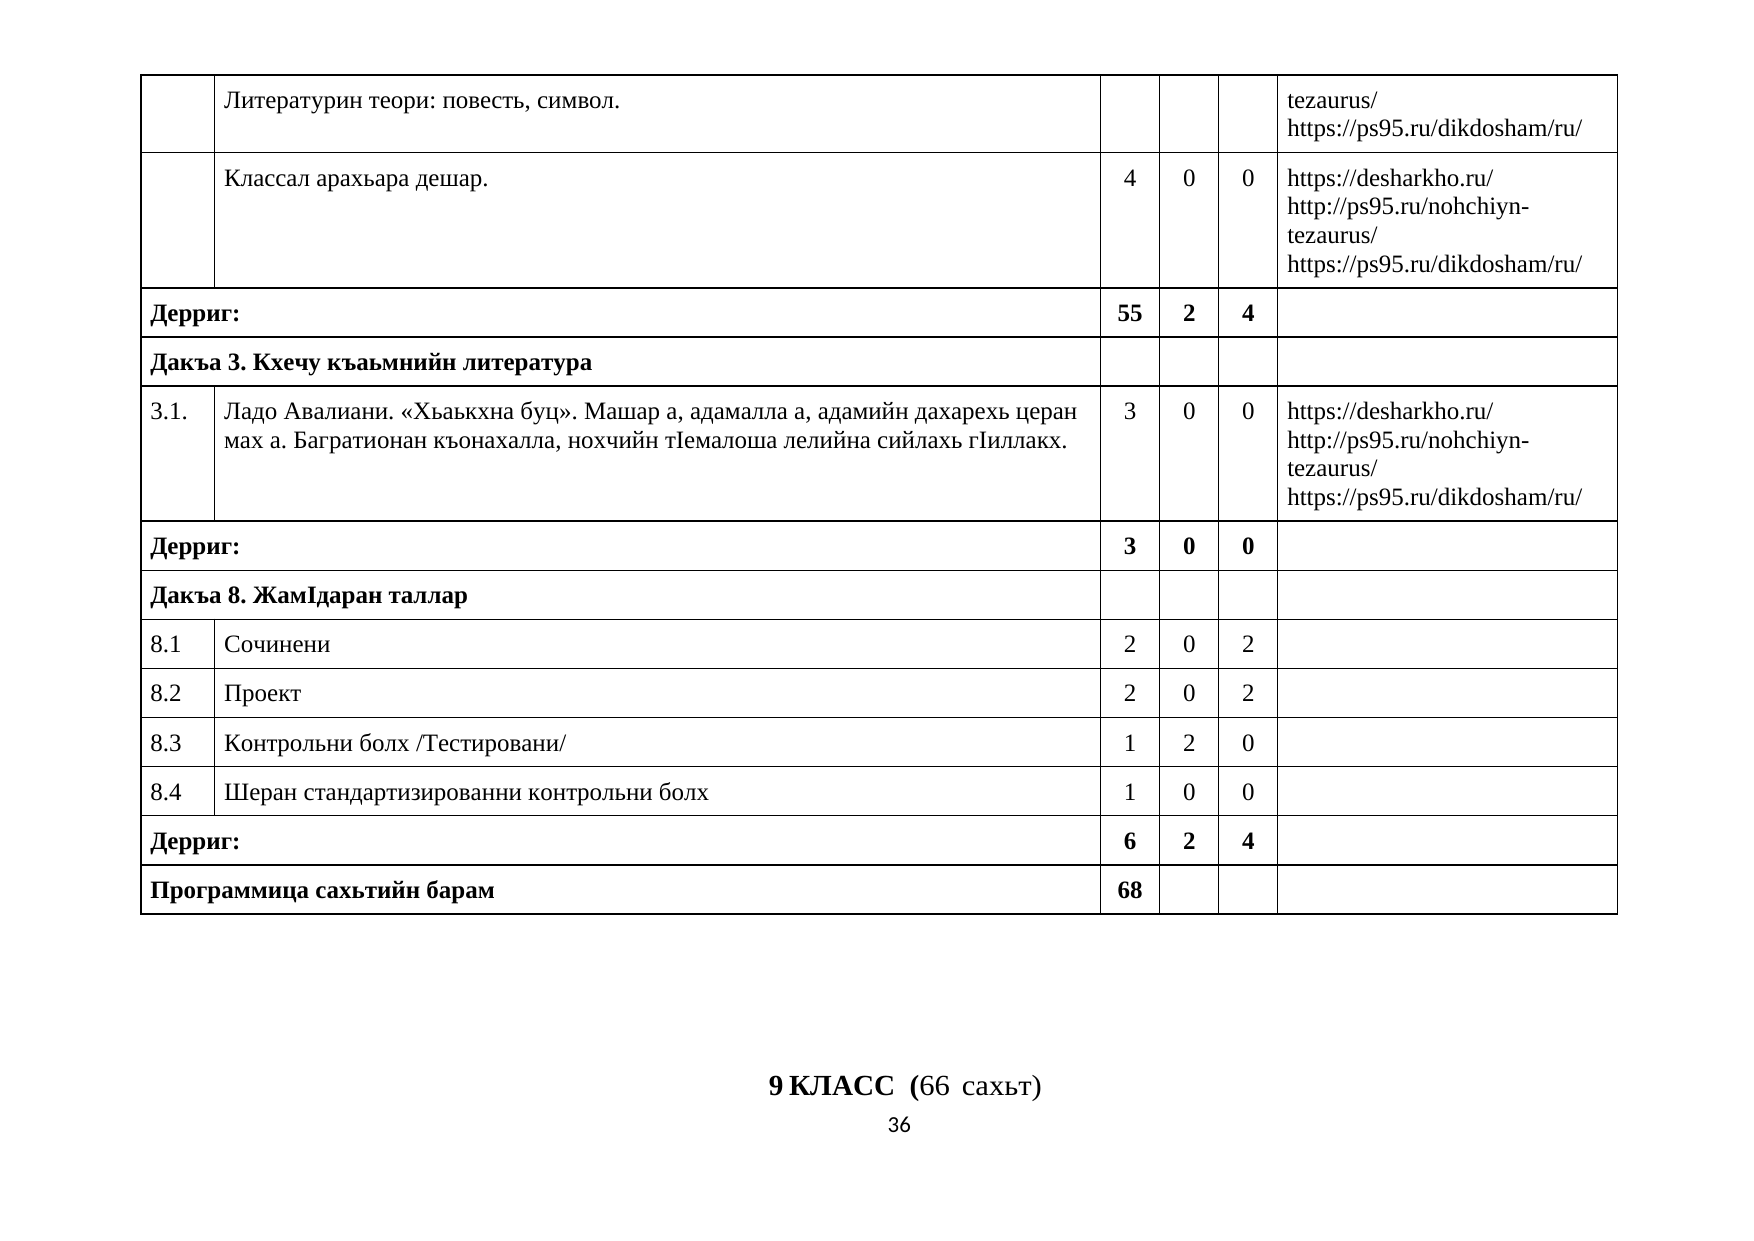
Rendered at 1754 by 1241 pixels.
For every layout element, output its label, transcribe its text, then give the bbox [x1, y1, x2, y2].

table_cell [1278, 620, 1617, 668]
table_cell 8.1 [142, 620, 214, 668]
table_cell Программица сахьтийн барам [142, 866, 1100, 913]
table_cell 2 [1101, 620, 1159, 668]
table_cell Проект [215, 669, 1100, 717]
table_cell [215, 76, 1100, 152]
table_cell 1 [1160, 76, 1218, 152]
table_cell [1278, 669, 1617, 717]
table_cell 0 [1219, 522, 1277, 569]
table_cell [1278, 76, 1617, 152]
table_cell 2 [1160, 816, 1218, 864]
table_cell Контрольни болх /Тестировани/ [215, 718, 1100, 766]
table_cell 0 [1160, 767, 1218, 815]
table_cell Дерриг: [142, 522, 1100, 569]
table_cell [1219, 866, 1277, 913]
table_cell [1101, 571, 1159, 618]
table_cell 0 [1160, 153, 1218, 287]
table_cell 0 [1160, 669, 1218, 717]
table_cell 68 [1101, 866, 1159, 913]
table_cell https://desharkho.ru/ http://ps95.ru/nohchiyn-tezaurus/ https://ps95.ru/dikdosham/ru/ [1278, 153, 1617, 287]
table_cell [1278, 866, 1617, 913]
table_cell Шеран стандартизированни контрольни болх [215, 767, 1100, 815]
table_cell [1278, 522, 1617, 569]
table_cell 3 [1101, 522, 1159, 569]
table_cell 4 [1219, 289, 1277, 336]
table_cell 0 [1219, 153, 1277, 287]
table_cell 0 [1219, 76, 1277, 152]
table_cell [1278, 289, 1617, 336]
table_cell 0 [1219, 387, 1277, 520]
table_cell 0 [1160, 387, 1218, 520]
table_cell 6 [1101, 816, 1159, 864]
table_cell 8.4 [142, 767, 214, 815]
table_cell https://desharkho.ru/ http://ps95.ru/nohchiyn-tezaurus/ https://ps95.ru/dikdosham/ru/ [1278, 387, 1617, 520]
table_cell [1101, 338, 1159, 385]
table_cell [1278, 571, 1617, 618]
table_cell 55 [1101, 289, 1159, 336]
table_cell 8.3 [142, 718, 214, 766]
table_cell 3.1. [142, 387, 214, 520]
table_cell [1160, 571, 1218, 618]
table_cell [1278, 816, 1617, 864]
table_cell Ладо Авалиани. «Хьаькхна буц». Машар а, адамалла а, адамийн дахарехь церан мах а. Багратионан къонахалла, нохчийн тIемалоша лелийна сийлахь гIиллакх. [215, 387, 1100, 520]
table_cell Дерриг: [142, 816, 1100, 864]
list КЛАСС (66 сахьт) [130, 1068, 1680, 1101]
table_cell Классал арахьара дешар. [215, 153, 1100, 287]
table_cell Дакъа 8. ЖамӀдаран таллар [142, 571, 1100, 618]
table_cell 8.2 [142, 669, 214, 717]
table_cell Дерриг: [142, 289, 1100, 336]
table_cell 3 [1101, 76, 1159, 152]
table_cell 1 [1101, 767, 1159, 815]
table_cell 0 [1219, 767, 1277, 815]
table_cell 2 [1160, 289, 1218, 336]
table_cell 2 [1101, 669, 1159, 717]
table_cell [1278, 718, 1617, 766]
table_cell 2 [1219, 669, 1277, 717]
table_cell 0 [1160, 522, 1218, 569]
table_cell 2 [1219, 620, 1277, 668]
table_cell Сочинени [215, 620, 1100, 668]
table_cell [1219, 338, 1277, 385]
table_cell 4 [1101, 153, 1159, 287]
table_cell 1 [1101, 718, 1159, 766]
table_cell 4 [1219, 816, 1277, 864]
table_cell 2 [1160, 718, 1218, 766]
table_cell Дакъа 3. Кхечу къаьмнийн литература [142, 338, 1100, 385]
table_cell [1219, 571, 1277, 618]
table_cell [1160, 866, 1218, 913]
table_cell 0 [1160, 620, 1218, 668]
table_cell 0 [1219, 718, 1277, 766]
table_cell [142, 76, 214, 152]
table_cell 3 [1101, 387, 1159, 520]
table_cell [142, 153, 214, 287]
table_cell [1278, 767, 1617, 815]
table_cell [1160, 338, 1218, 385]
table_cell [1278, 338, 1617, 385]
